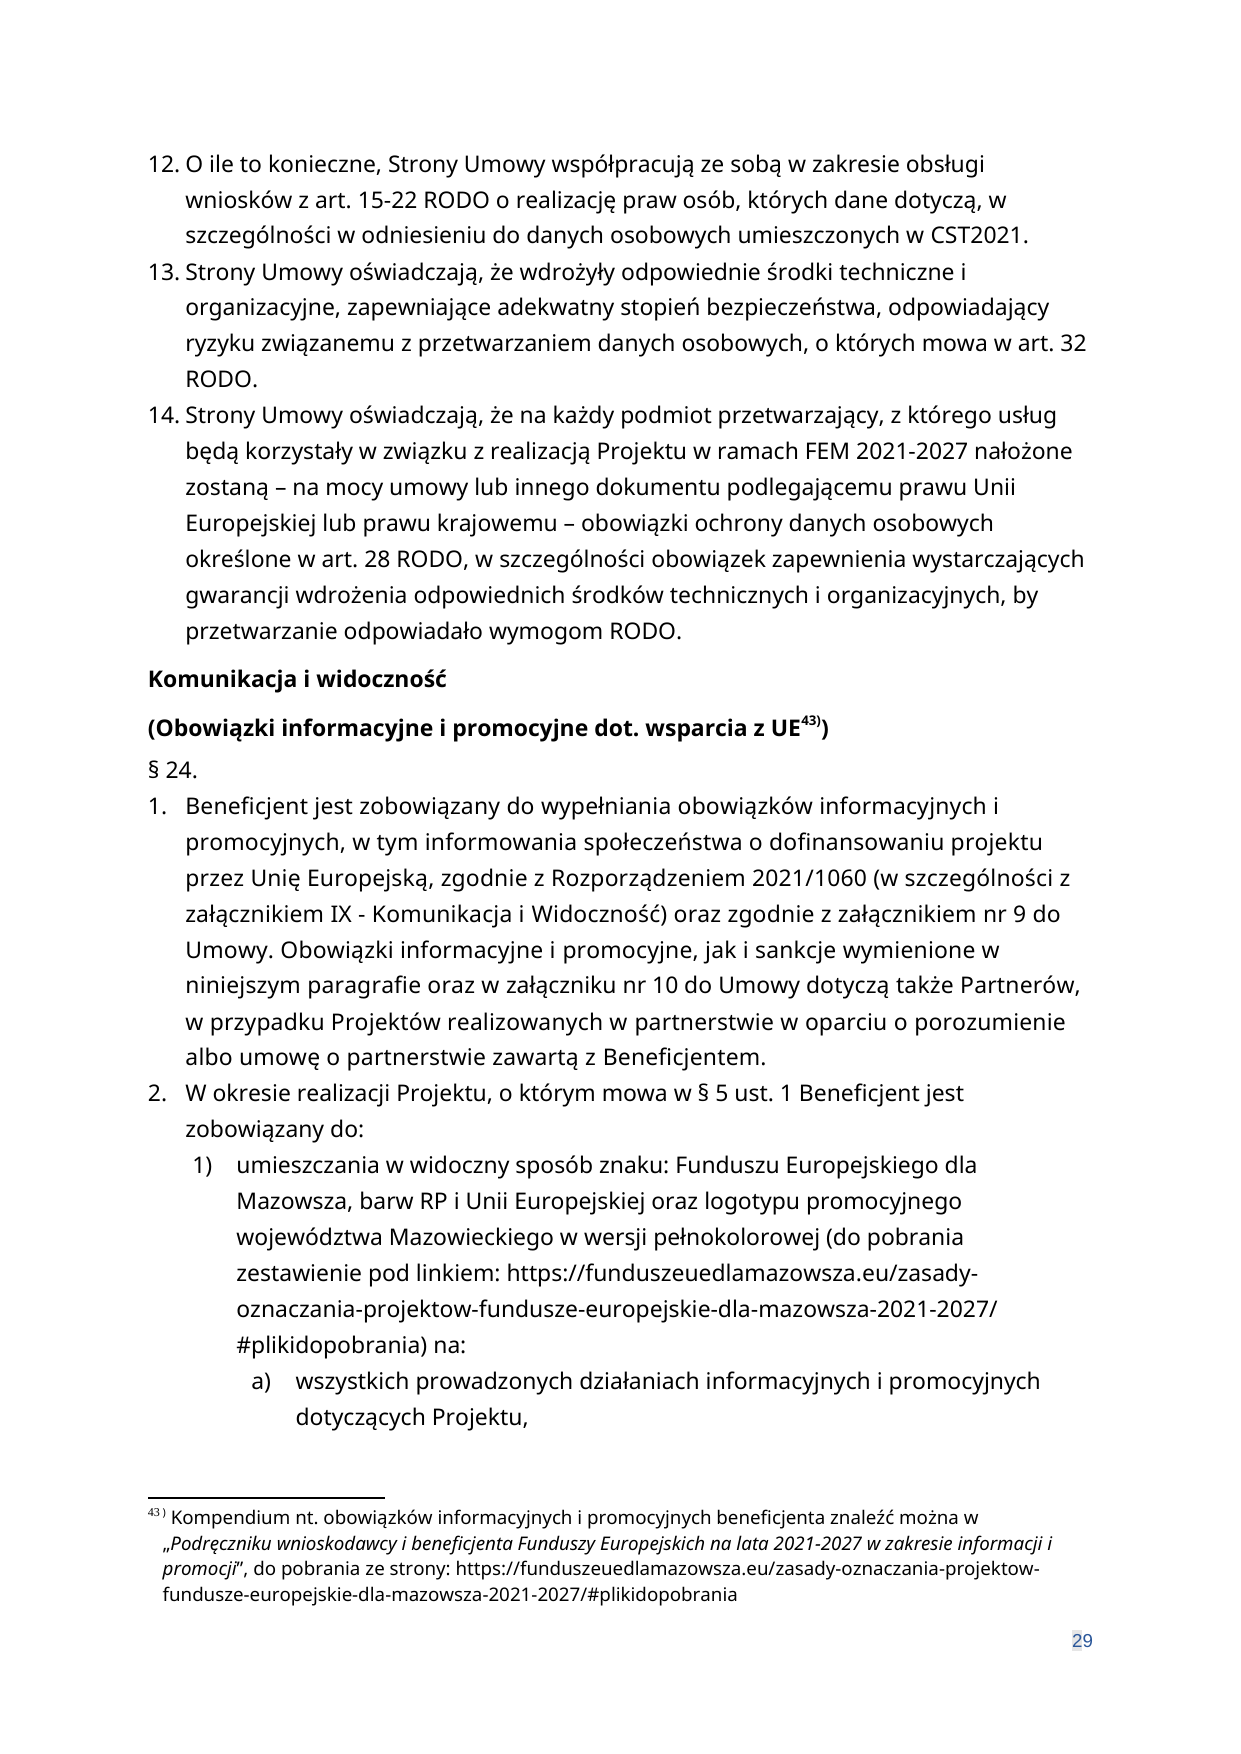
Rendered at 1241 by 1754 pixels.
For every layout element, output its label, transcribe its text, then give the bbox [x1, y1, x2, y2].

subtitle § 24. [148, 754, 1093, 785]
list O ile to konieczne, Strony Umowy współpracują ze sobą w zakresie obsługi wniosków z art. 15-22 RODO o realizację praw osób, których dane dotyczą, w szczególności w odniesieniu do danych osobowych umieszczonych w CST2021. [148, 148, 1093, 251]
list wszystkich prowadzonych działaniach informacyjnych i promocyjnych dotyczących Projektu, [251, 1365, 1093, 1432]
list Strony Umowy oświadczają, że na każdy podmiot przetwarzający, z którego usług będą korzystały w związku z realizacją Projektu w ramach FEM 2021-2027 nałożone zostaną – na mocy umowy lub innego dokumentu podlegającemu prawu Unii Europejskiej lub prawu krajowemu – obowiązki ochrony danych osobowych określone w art. 28 RODO, w szczególności obowiązek zapewnienia wystarczających gwarancji wdrożenia odpowiednich środków technicznych i organizacyjnych, by przetwarzanie odpowiadało wymogom RODO. [148, 399, 1093, 646]
list W okresie realizacji Projektu, o którym mowa w § 5 ust. 1 Beneficjent jest zobowiązany do: [148, 1077, 1093, 1144]
text Komunikacja i widoczność [148, 663, 1093, 694]
list Beneficjent jest zobowiązany do wypełniania obowiązków informacyjnych i promocyjnych, w tym informowania społeczeństwa o dofinansowaniu projektu przez Unię Europejską, zgodnie z Rozporządzeniem 2021/1060 (w szczególności z załącznikiem IX - Komunikacja i Widoczność) oraz zgodnie z załącznikiem nr 9 do Umowy. Obowiązki informacyjne i promocyjne, jak i sankcje wymienione w niniejszym paragrafie oraz w załączniku nr 10 do Umowy dotyczą także Partnerów, w przypadku Projektów realizowanych w partnerstwie w oparciu o porozumienie albo umowę o partnerstwie zawartą z Beneficjentem. [148, 790, 1093, 1073]
list Strony Umowy oświadczają, że wdrożyły odpowiednie środki techniczne i organizacyjne, zapewniające adekwatny stopień bezpieczeństwa, odpowiadający ryzyku związanemu z przetwarzaniem danych osobowych, o których mowa w art. 32 RODO. [148, 255, 1093, 394]
text (Obowiązki informacyjne i promocyjne dot. wsparcia z UE)) [148, 712, 1093, 743]
list umieszczania w widoczny sposób znaku: Funduszu Europejskiego dla Mazowsza, barw RP i Unii Europejskiej oraz logotypu promocyjnego województwa Mazowieckiego w wersji pełnokolorowej (do pobrania zestawienie pod linkiem: https://funduszeuedlamazowsza.eu/zasady-oznaczania-projektow-fundusze-europejskie-dla-mazowsza-2021-2027/#plikidopobrania) na: [192, 1149, 1093, 1360]
